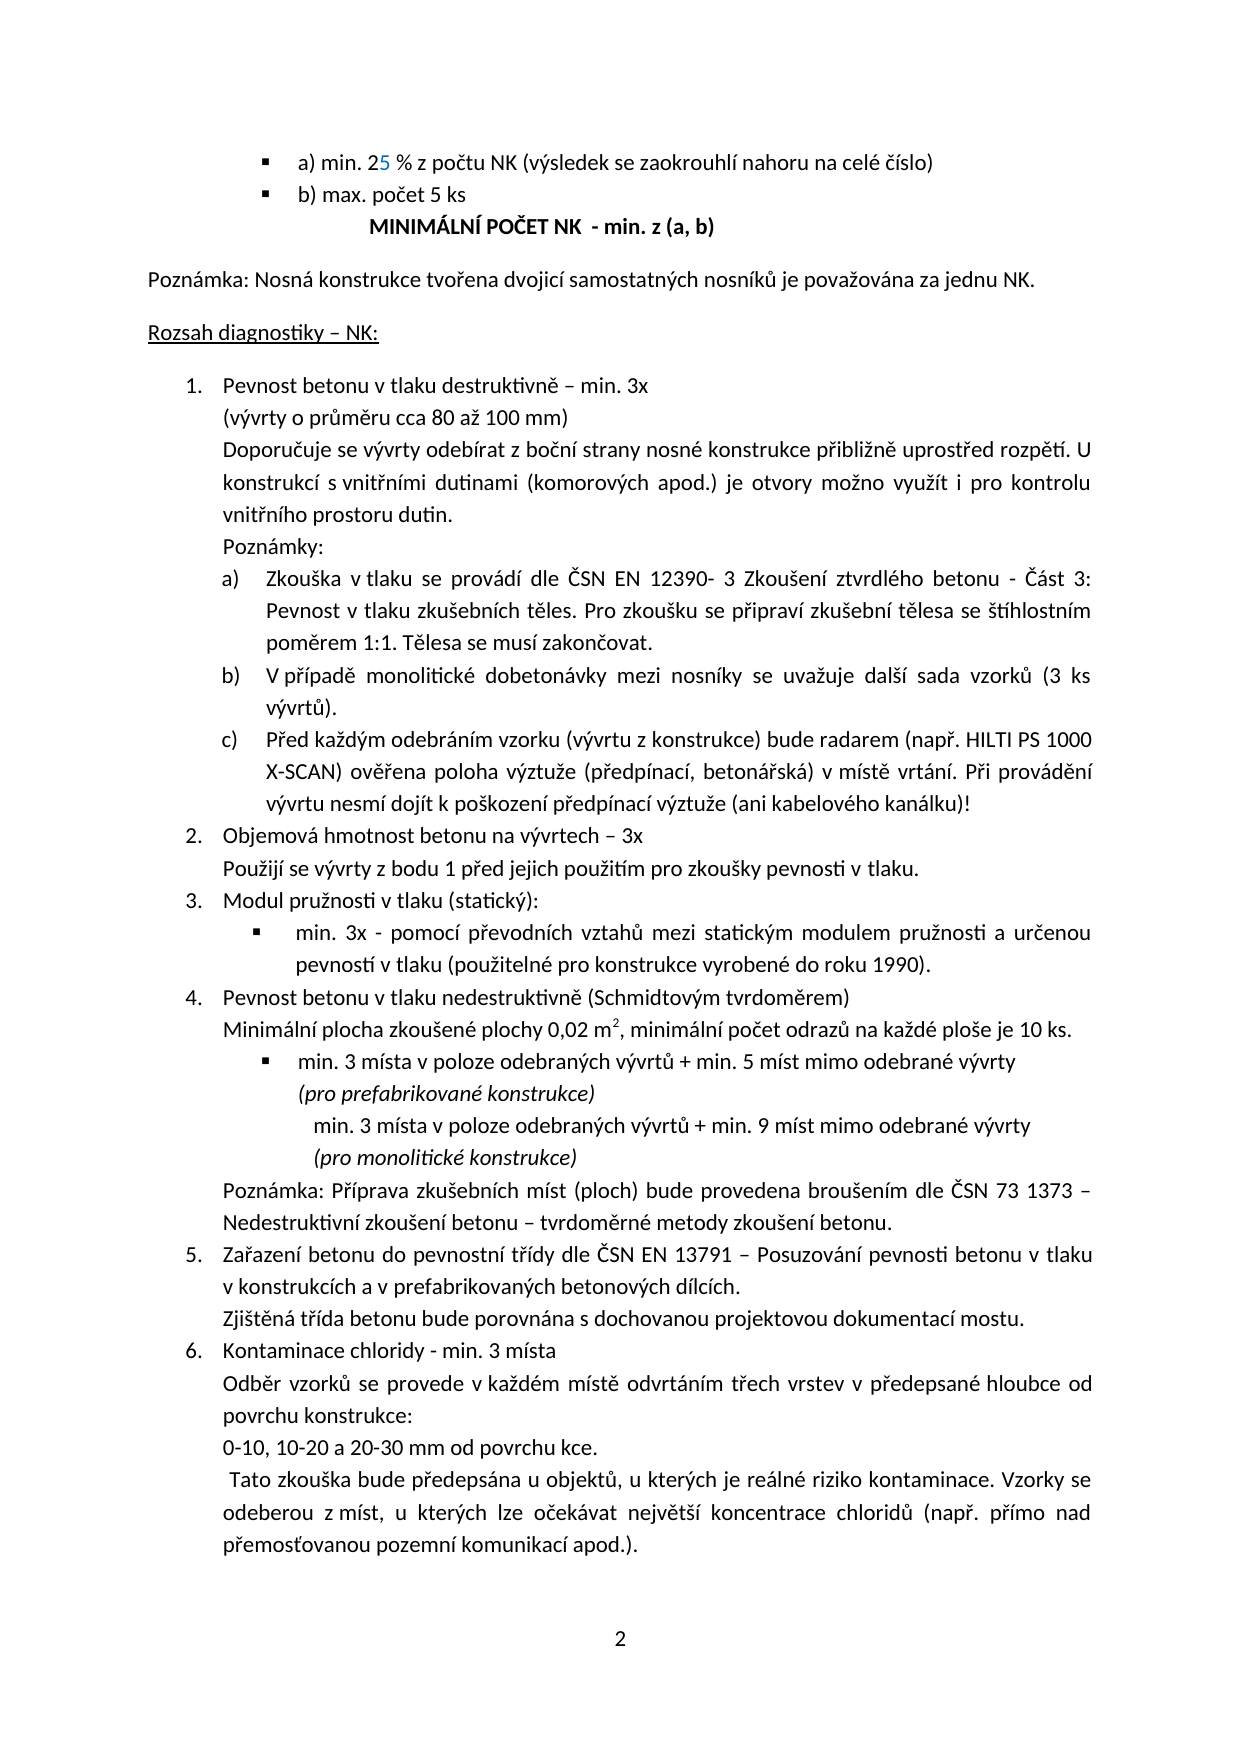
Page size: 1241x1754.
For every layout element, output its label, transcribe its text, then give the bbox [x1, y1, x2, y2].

list Objemová hmotnost betonu na vývrtech – 3x [185, 822, 1093, 850]
list Zjištěná třída betonu bude porovnána s dochovanou projektovou dokumentací mostu. [223, 1304, 1093, 1332]
list min. 3x - pomocí převodních vztahů mezi statickým modulem pružnosti a určenou pevností v tlaku (použitelné pro konstrukce vyrobené do roku 1990). [251, 918, 1093, 978]
list b) max. počet 5 ks [260, 180, 1093, 208]
list V případě monolitické dobetonávky mezi nosníky se uvažuje další sada vzorků (3 ks vývrtů). [221, 661, 1093, 721]
list min. 3 místa v poloze odebraných vývrtů + min. 9 míst mimo odebrané vývrty [298, 1111, 1093, 1139]
list (vývrty o průměru cca 80 až 100 mm) [223, 403, 1093, 431]
list Použijí se vývrty z bodu 1 před jejich použitím pro zkoušky pevnosti v tlaku. [223, 854, 1093, 882]
list Kontaminace chloridy - min. 3 místa [185, 1337, 1093, 1365]
list 0-10, 10-20 a 20-30 mm od povrchu kce. [223, 1433, 1093, 1461]
list Zkouška v tlaku se provádí dle ČSN EN 12390- 3 Zkoušení ztvrdlého betonu - Část 3: Pevnost v tlaku zkušebních těles. Pro zkoušku se připraví zkušební tělesa se štíhlostním poměrem 1:1. Tělesa se musí zakončovat. [221, 564, 1093, 657]
list Tato zkouška bude předepsána u objektů, u kterých je reálné riziko kontaminace. Vzorky se odeberou z míst, u kterých lze očekávat největší koncentrace chloridů (např. přímo nad přemosťovanou pozemní komunikací apod.). [223, 1465, 1093, 1558]
list Před každým odebráním vzorku (vývrtu z konstrukce) bude radarem (např. HILTI PS 1000 X-SCAN) ověřena poloha výztuže (předpínací, betonářská) v místě vrtání. Při provádění vývrtu nesmí dojít k poškození předpínací výztuže (ani kabelového kanálku)! [221, 725, 1093, 817]
list Poznámky: [223, 532, 1093, 560]
list Odběr vzorků se provede v každém místě odvrtáním třech vrstev v předepsané hloubce od povrchu konstrukce: [223, 1369, 1093, 1429]
list min. 3 místa v poloze odebraných vývrtů + min. 5 míst mimo odebrané vývrty [260, 1047, 1093, 1075]
list Minimální plocha zkoušené plochy 0,02 m2, minimální počet odrazů na každé ploše je 10 ks. [223, 1015, 1093, 1043]
text Poznámka: Nosná konstrukce tvořena dvojicí samostatných nosníků je považována za jednu NK. [148, 265, 1093, 293]
list (pro monolitické konstrukce) [298, 1143, 1093, 1172]
list Doporučuje se vývrty odebírat z boční strany nosné konstrukce přibližně uprostřed rozpětí. U konstrukcí s vnitřními dutinami (komorových apod.) je otvory možno využít i pro kontrolu vnitřního prostoru dutin. [223, 435, 1093, 528]
list Modul pružnosti v tlaku (statický): [185, 886, 1093, 914]
list Pevnost betonu v tlaku destruktivně – min. 3x [185, 371, 1093, 399]
list a) min. 25 % z počtu NK (výsledek se zaokrouhlí nahoru na celé číslo) [260, 148, 1093, 176]
list Pevnost betonu v tlaku nedestruktivně (Schmidtovým tvrdoměrem) [185, 983, 1093, 1011]
list MINIMÁLNÍ POČET NK - min. z (a, b) [298, 212, 1093, 240]
list Zařazení betonu do pevnostní třídy dle ČSN EN 13791 – Posuzování pevnosti betonu v tlaku v konstrukcích a v prefabrikovaných betonových dílcích. [185, 1240, 1093, 1300]
list Poznámka: Příprava zkušebních míst (ploch) bude provedena broušením dle ČSN 73 1373 – Nedestruktivní zkoušení betonu – tvrdoměrné metody zkoušení betonu. [223, 1176, 1093, 1236]
text Rozsah diagnostiky – NK: [148, 318, 1093, 346]
list (pro prefabrikované konstrukce) [298, 1079, 1093, 1107]
